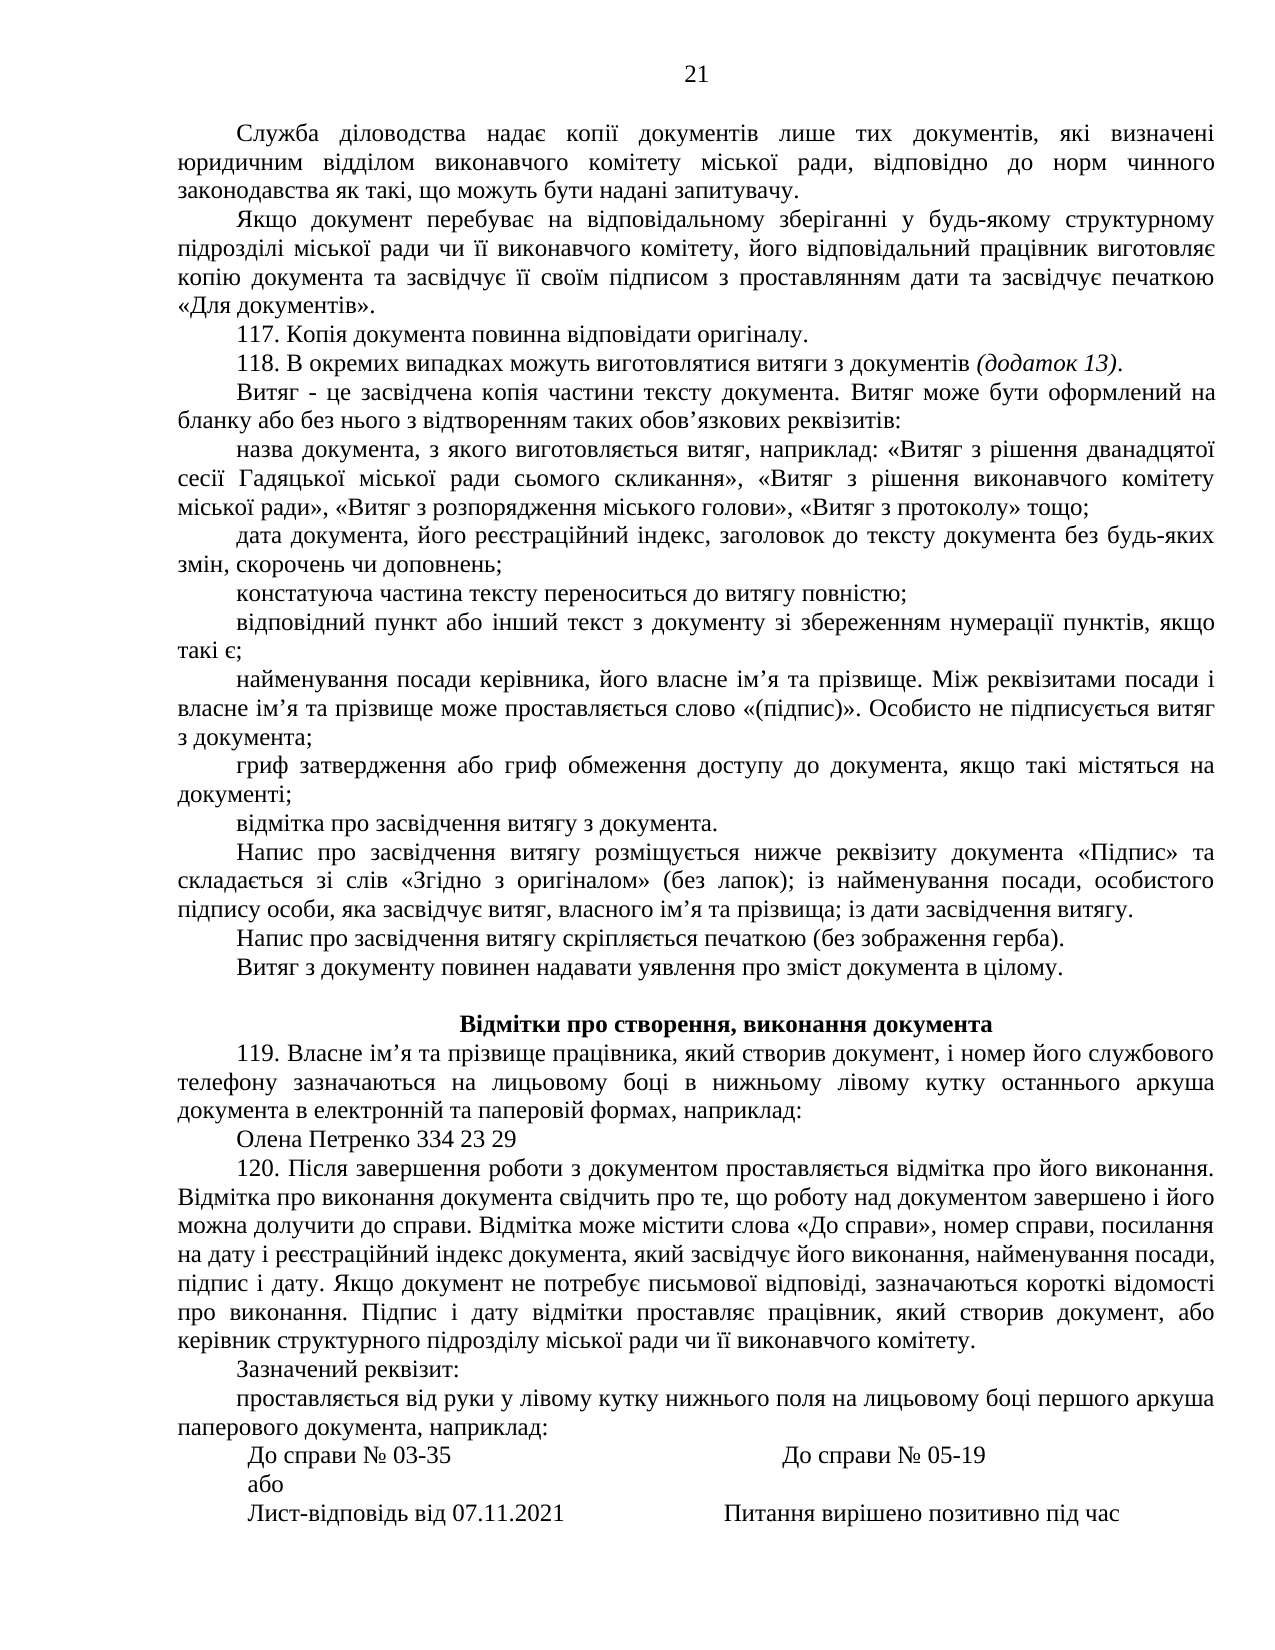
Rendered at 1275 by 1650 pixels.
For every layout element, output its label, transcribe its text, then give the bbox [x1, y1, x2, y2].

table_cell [696, 1498, 1216, 1532]
text 117. Копія документа повинна відповідати оригіналу. [177, 319, 1216, 348]
text Зазначений реквізит: [177, 1354, 1216, 1383]
text Якщо документ перебуває на відповідальному зберіганні у будь-якому структурному підрозділі міської ради чи її виконавчого комітету, його відповідальний працівник виготовляє копію документа та засвідчує її своїм підписом з проставлянням дати та засвідчує печаткою «Для документів». [177, 204, 1216, 319]
text Відмітки про створення, виконання документа [177, 1009, 1216, 1038]
table_header До справи № 03-35 або [177, 1441, 696, 1498]
table_header До справи № 05-19 [696, 1441, 1216, 1498]
text відповідний пункт або інший текст з документу зі збереженням нумерації пунктів, якщо такі є; [177, 607, 1216, 664]
text гриф затвердження або гриф обмеження доступу до документа, якщо такі містяться на документі; [177, 751, 1216, 808]
text 118. В окремих випадках можуть виготовлятися витяги з документів (додаток 13). [177, 348, 1216, 377]
text 119. Власне ім’я та прізвище працівника, який створив документ, і номер його службового телефону зазначаються на лицьовому боці в нижньому лівому кутку останнього аркуша документа в електронній та паперовій формах, наприклад: [177, 1038, 1216, 1124]
text назва документа, з якого виготовляється витяг, наприклад: «Витяг з рішення дванадцятої сесії Гадяцької міської ради сьомого скликання», «Витяг з рішення виконавчого комітету міської ради», «Витяг з розпорядження міського голови», «Витяг з протоколу» тощо; [177, 434, 1216, 521]
text констатуюча частина тексту переноситься до витягу повністю; [177, 578, 1216, 607]
text Витяг - це засвідчена копія частини тексту документа. Витяг може бути оформлений на бланку або без нього з відтворенням таких обов’язкових реквізитів: [177, 377, 1216, 434]
text Напис про засвідчення витягу скріпляється печаткою (без зображення герба). [177, 923, 1216, 952]
text відмітка про засвідчення витягу з документа. [177, 808, 1216, 837]
text Витяг з документу повинен надавати уявлення про зміст документа в цілому. [177, 952, 1216, 981]
text проставляється від руки у лівому кутку нижнього поля на лицьовому боці першого аркуша паперового документа, наприклад: [177, 1383, 1216, 1441]
text найменування посади керівника, його власне ім’я та прізвище. Між реквізитами посади і власне ім’я та прізвище може проставляється слово «(підпис)». Особисто не підписується витяг з документа; [177, 664, 1216, 751]
text Напис про засвідчення витягу розміщується нижче реквізиту документа «Підпис» та складається зі слів «Згідно з оригіналом» (без лапок); із найменування посади, особистого підпису особи, яка засвідчує витяг, власного ім’я та прізвища; із дати засвідчення витягу. [177, 837, 1216, 923]
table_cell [177, 1498, 696, 1532]
text Олена Петренко 334 23 29 [177, 1124, 1216, 1153]
text дата документа, його реєстраційний індекс, заголовок до тексту документа без будь-яких змін, скорочень чи доповнень; [177, 521, 1216, 578]
text 120. Після завершення роботи з документом проставляється відмітка про його виконання. Відмітка про виконання документа свідчить про те, що роботу над документом завершено і його можна долучити до справи. Відмітка може містити слова «До справи», номер справи, посилання на дату і реєстраційний індекс документа, який засвідчує його виконання, найменування посади, підпис і дату. Якщо документ не потребує письмової відповіді, зазначаються короткі відомості про виконання. Підпис і дату відмітки проставляє працівник, який створив документ, або керівник структурного підрозділу міської ради чи її виконавчого комітету. [177, 1153, 1216, 1354]
text Служба діловодства надає копії документів лише тих документів, які визначені юридичним відділом виконавчого комітету міської ради, відповідно до норм чинного законодавства як такі, що можуть бути надані запитувачу. [177, 118, 1216, 204]
